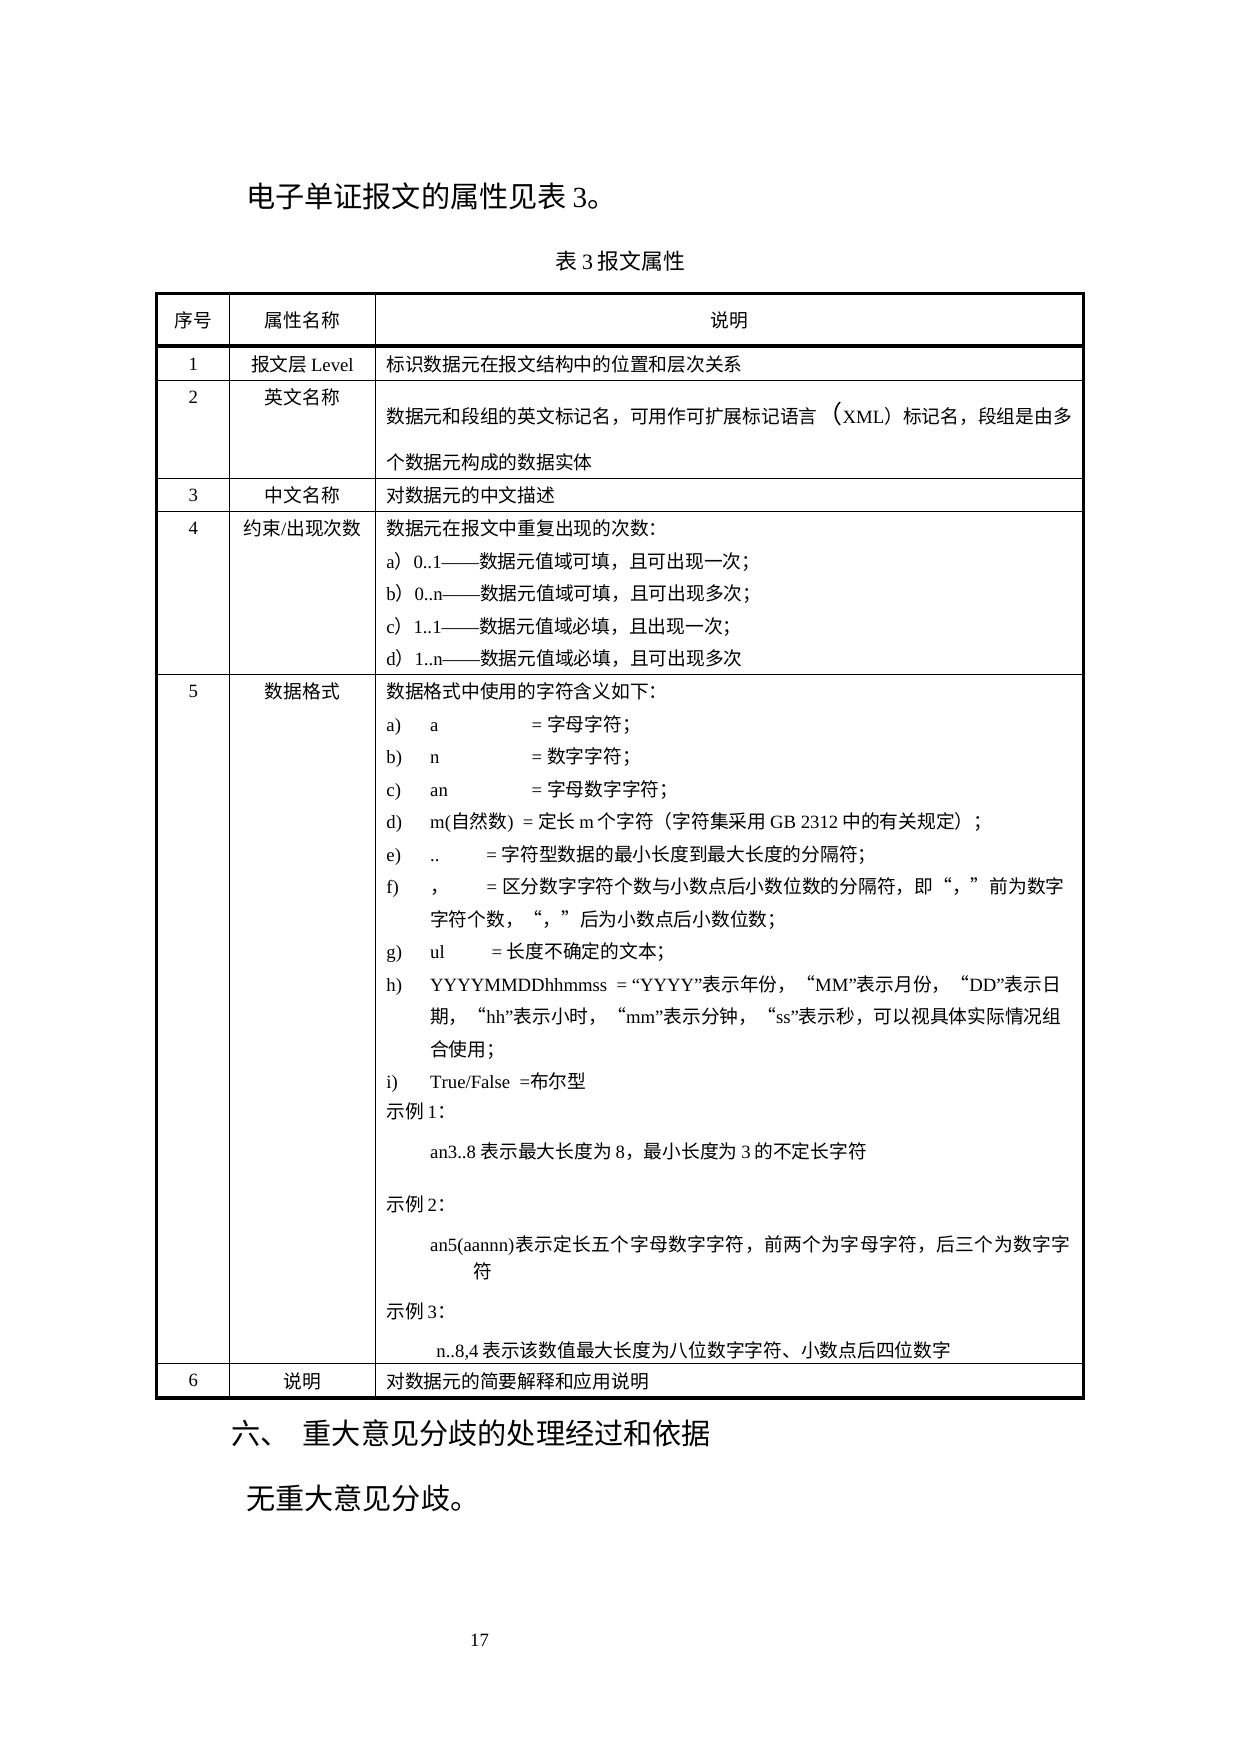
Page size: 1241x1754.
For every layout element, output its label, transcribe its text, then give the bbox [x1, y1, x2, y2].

table_cell 数据格式中使用的字符含义如下： a = 字母字符； n = 数字字符； an = 字母数字字符； m(自然数) = 定长m个字符（字符集采用GB 2312中的有关规定）； .. = 字符型数据的最小长度到最大长度的分隔符； ， = 区分数字字符个数与小数点后小数位数的分隔符，即“，”前为数字字符个数，“，”后为小数点后小数位数； ul = 长度不确定的文本； YYYYMMDDhhmmss = “YYYY”表示年份，“MM”表示月份，“DD”表示日期，“hh”表示小时，“mm”表示分钟，“ss”表示秒，可以视具体实际情况组合使用； True/False =布尔型 示例1： an3..8 表示最大长度为8，最小长度为3的不定长字符 示例2： an5(aannn)表示定长五个字母数字字符，前两个为字母字符，后三个为数字字符 示例3： n..8,4表示该数值最大长度为八位数字字符、小数点后四位数字 [376, 675, 1082, 1363]
table_cell 3 [158, 479, 229, 511]
table_cell 1 [158, 348, 229, 380]
text 表3报文属性 [187, 243, 1053, 276]
text 六、 重大意见分歧的处理经过和依据 [231, 1400, 1053, 1464]
table_cell 中文名称 [230, 479, 375, 511]
table_cell 5 [158, 675, 229, 1363]
table_header 说明 [376, 295, 1082, 344]
table_cell 标识数据元在报文结构中的位置和层次关系 [376, 348, 1082, 380]
text 电子单证报文的属性见表3。 [187, 162, 1053, 227]
table_cell 说明 [230, 1364, 375, 1396]
table_cell 对数据元的中文描述 [376, 479, 1082, 511]
table_cell 数据元在报文中重复出现的次数： a）0..1——数据元值域可填，且可出现一次； b）0..n——数据元值域可填，且可出现多次； c）1..1——数据元值域必填，且出现一次； d）1..n——数据元值域必填，且可出现多次 [376, 512, 1082, 674]
table_cell 数据元和段组的英文标记名，可用作可扩展标记语言（XML）标记名，段组是由多个数据元构成的数据实体 [376, 381, 1082, 478]
text 无重大意见分歧。 [187, 1464, 1053, 1529]
table_cell 4 [158, 512, 229, 674]
table_cell 约束/出现次数 [230, 512, 375, 674]
table_cell 英文名称 [230, 381, 375, 478]
table_cell 数据格式 [230, 675, 375, 1363]
table_header 属性名称 [230, 295, 375, 344]
table_header 序号 [158, 295, 229, 344]
table_cell 2 [158, 381, 229, 478]
table_cell 对数据元的简要解释和应用说明 [376, 1364, 1082, 1396]
table_cell 报文层Level [230, 348, 375, 380]
table_cell 6 [158, 1364, 229, 1396]
